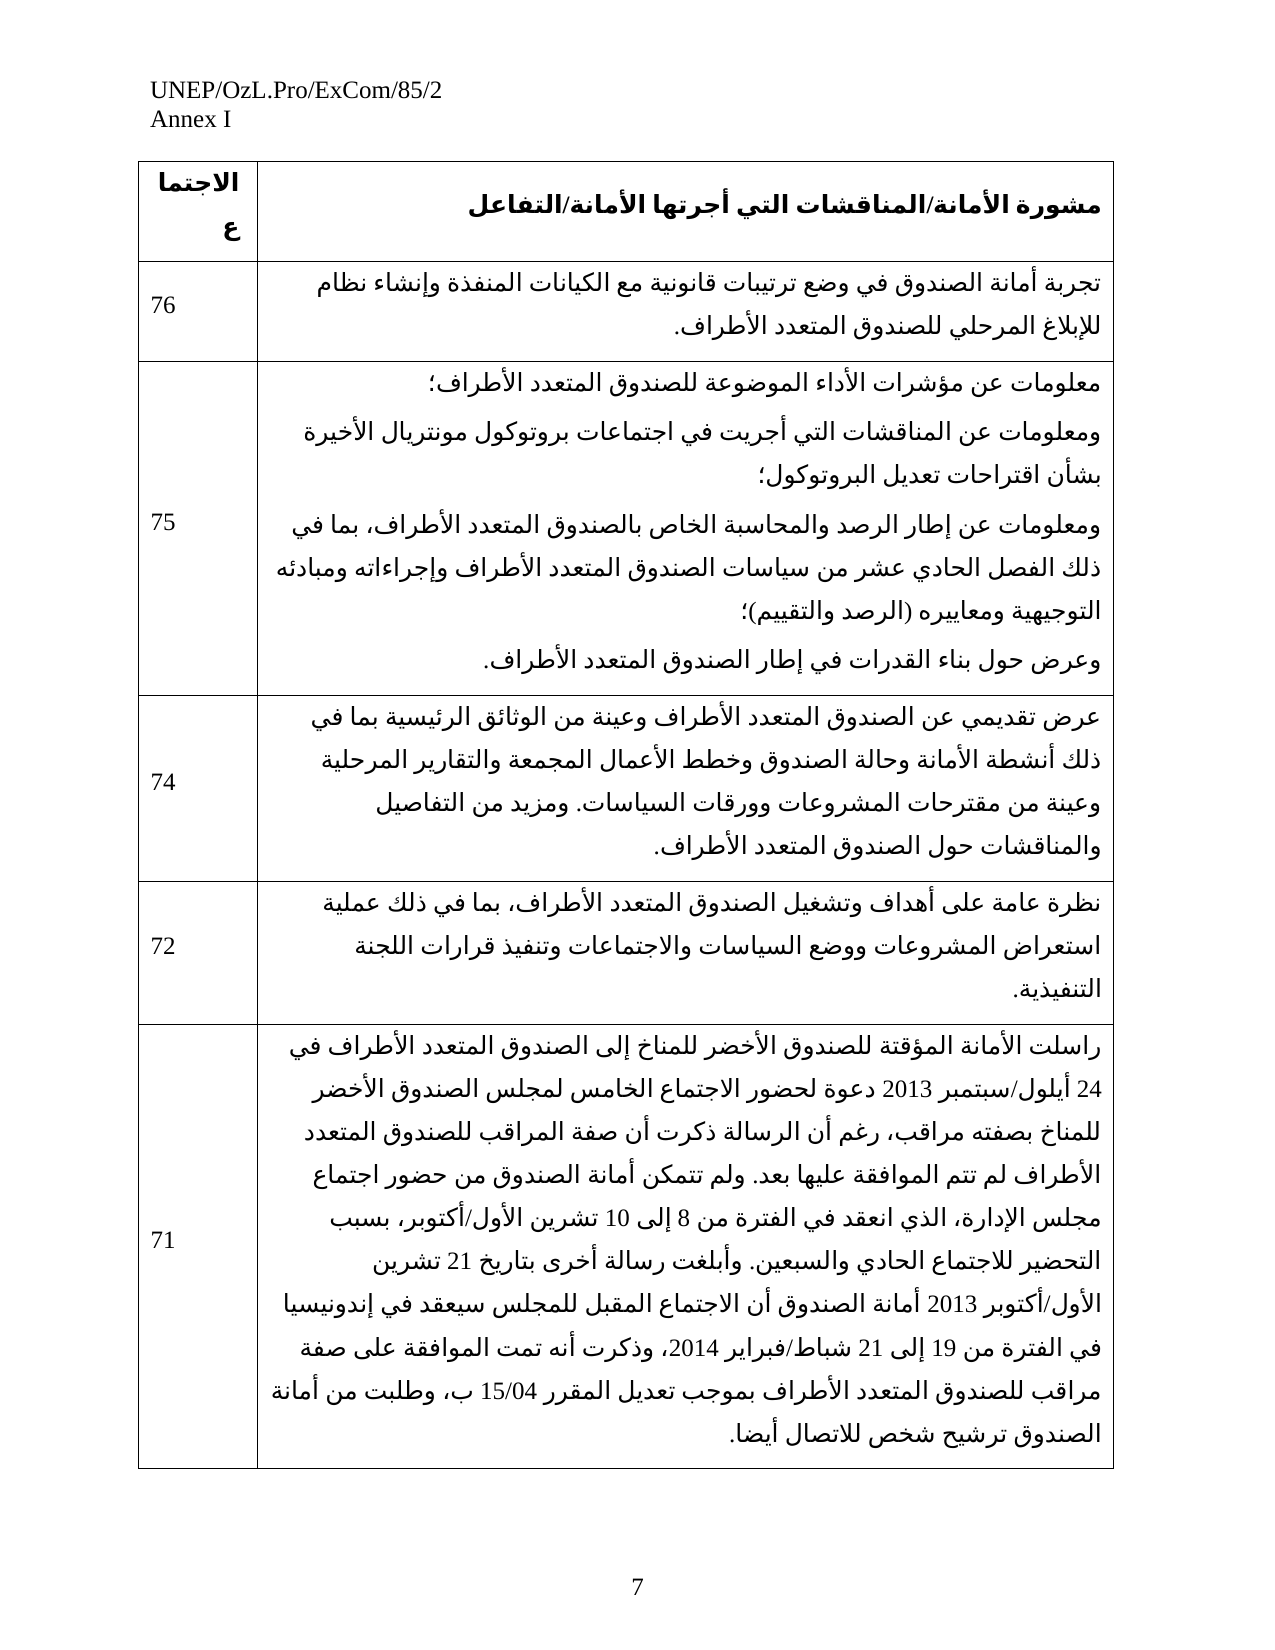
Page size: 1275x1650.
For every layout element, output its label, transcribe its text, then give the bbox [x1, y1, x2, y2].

table_cell تجربة أمانة الصندوق في وضع ترتيبات قانونية مع الكيانات المنفذة وإنشاء نظام للإبلاغ المرحلي للصندوق المتعدد الأطراف. [258, 262, 1113, 361]
table_cell 72 [139, 882, 257, 1023]
table_cell 76 [139, 262, 257, 361]
table_header مشورة الأمانة/المناقشات التي أجرتها الأمانة/التفاعل [258, 162, 1113, 261]
table_cell معلومات عن مؤشرات الأداء الموضوعة للصندوق المتعدد الأطراف؛ ومعلومات عن المناقشات التي أجريت في اجتماعات بروتوكول مونتريال الأخيرة بشأن اقتراحات تعديل البروتوكول؛ ومعلومات عن إطار الرصد والمحاسبة الخاص بالصندوق المتعدد الأطراف، بما في ذلك الفصل الحادي عشر من سياسات الصندوق المتعدد الأطراف وإجراءاته ومبادئه التوجيهية ومعاييره (الرصد والتقييم)؛ وعرض حول بناء القدرات في إطار الصندوق المتعدد الأطراف. [258, 362, 1113, 695]
table_cell عرض تقديمي عن الصندوق المتعدد الأطراف وعينة من الوثائق الرئيسية بما في ذلك أنشطة الأمانة وحالة الصندوق وخطط الأعمال المجمعة والتقارير المرحلية وعينة من مقترحات المشروعات وورقات السياسات. ومزيد من التفاصيل والمناقشات حول الصندوق المتعدد الأطراف. [258, 696, 1113, 881]
table_cell 75 [139, 362, 257, 695]
table_cell 71 [139, 1025, 257, 1468]
table_cell نظرة عامة على أهداف وتشغيل الصندوق المتعدد الأطراف، بما في ذلك عملية استعراض المشروعات ووضع السياسات والاجتماعات وتنفيذ قرارات اللجنة التنفيذية. [258, 882, 1113, 1023]
table_cell 74 [139, 696, 257, 881]
table_cell راسلت الأمانة المؤقتة للصندوق الأخضر للمناخ إلى الصندوق المتعدد الأطراف في 24 أيلول/سبتمبر 2013 دعوة لحضور الاجتماع الخامس لمجلس الصندوق الأخضر للمناخ بصفته مراقب، رغم أن الرسالة ذكرت أن صفة المراقب للصندوق المتعدد الأطراف لم تتم الموافقة عليها بعد. ولم تتمكن أمانة الصندوق من حضور اجتماع مجلس الإدارة، الذي انعقد في الفترة من 8 إلى 10 تشرين الأول/أكتوبر، بسبب التحضير للاجتماع الحادي والسبعين. وأبلغت رسالة أخرى بتاريخ 21 تشرين الأول/أكتوبر 2013 أمانة الصندوق أن الاجتماع المقبل للمجلس سيعقد في إندونيسيا في الفترة من 19 إلى 21 شباط/فبراير 2014، وذكرت أنه تمت الموافقة على صفة مراقب للصندوق المتعدد الأطراف بموجب تعديل المقرر 15/04 ب، وطلبت من أمانة الصندوق ترشيح شخص للاتصال أيضا. [258, 1025, 1113, 1468]
table_header الاجتماع [139, 162, 257, 261]
